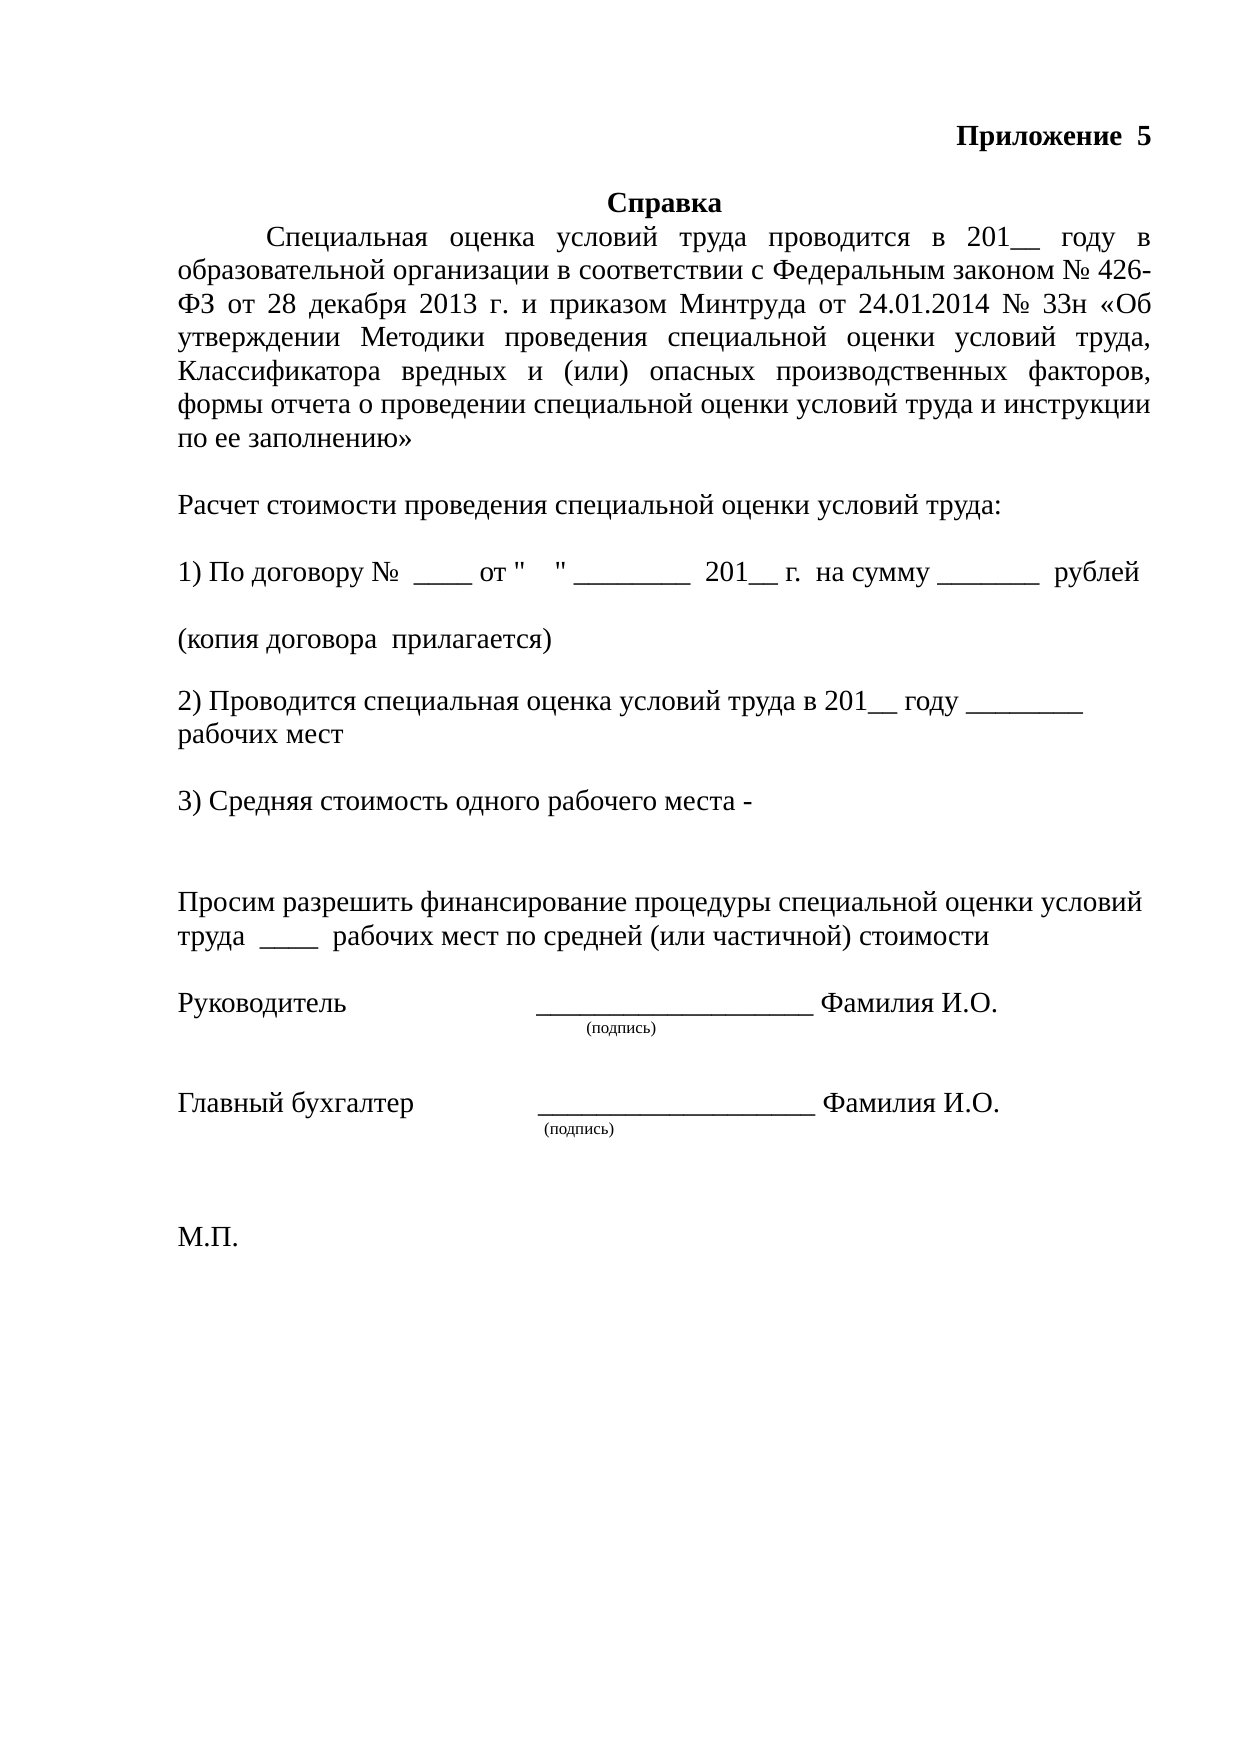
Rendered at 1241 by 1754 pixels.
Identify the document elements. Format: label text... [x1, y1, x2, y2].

text (копия договора прилагается) [177, 621, 1152, 655]
text (подпись) [177, 1119, 1152, 1152]
text 2) Проводится специальная оценка условий труда в 201__ году ________ рабочих мест [177, 683, 1152, 750]
text Справка [177, 185, 1152, 219]
text Специальная оценка условий труда проводится в 201__ году в образовательной организации в соответствии с Федеральным законом № 426-ФЗ от 28 декабря 2013 г. и приказом Минтруда от 24.01.2014 № 33н «Об утверждении Методики проведения специальной оценки условий труда, Классификатора вредных и (или) опасных производственных факторов, формы отчета о проведении специальной оценки условий труда и инструкции по ее заполнению» [177, 219, 1152, 453]
text Руководитель ___________________ Фамилия И.О. [177, 985, 1152, 1018]
text (подпись) [177, 1018, 1152, 1052]
text Приложение 5 [177, 118, 1152, 152]
text М.П. [177, 1219, 1152, 1253]
text Расчет стоимости проведения специальной оценки условий труда: [177, 487, 1152, 521]
text Главный бухгалтер ___________________ Фамилия И.О. [177, 1085, 1152, 1119]
text Просим разрешить финансирование процедуры специальной оценки условий труда ____ рабочих мест по средней (или частичной) стоимости [177, 884, 1152, 951]
text 3) Средняя стоимость одного рабочего места - [177, 783, 1152, 817]
text 1) По договору № ____ от " " ________ 201__ г. на сумму _______ рублей [177, 554, 1152, 588]
